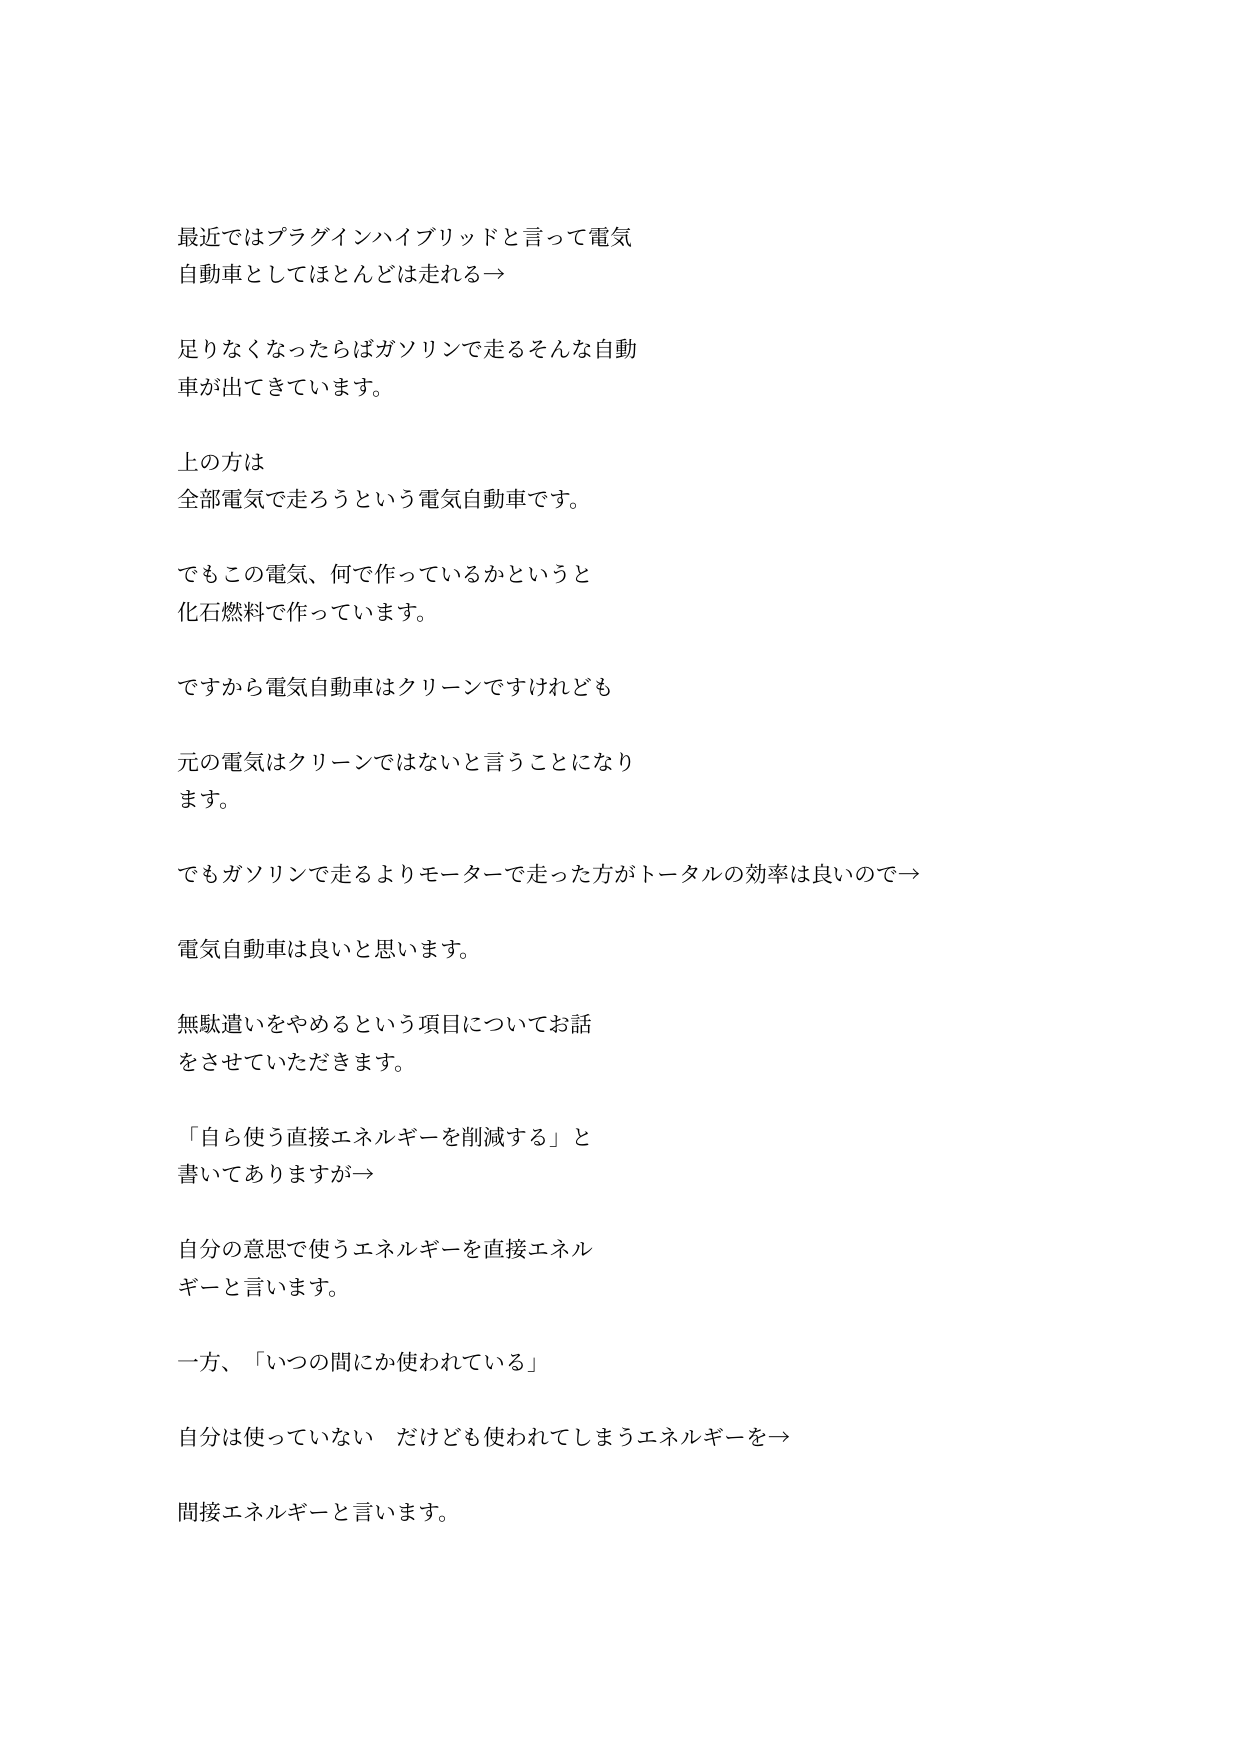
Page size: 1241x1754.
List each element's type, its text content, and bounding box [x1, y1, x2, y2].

text 「自ら使う直接エネルギーを削減する」と [177, 1117, 1063, 1154]
text 電気自動車は良いと思います。 [177, 929, 1063, 967]
text ですから電気自動車はクリーンですけれども [177, 667, 1063, 704]
text 車が出てきています。 [177, 367, 1063, 404]
text 間接エネルギーと言います。 [177, 1492, 1063, 1529]
text 全部電気で走ろうという電気自動車です。 [177, 479, 1063, 517]
text 上の方は [177, 442, 1063, 479]
text でもガソリンで走るよりモーターで走った方がトータルの効率は良いので→ [177, 854, 1063, 892]
text 無駄遣いをやめるという項目についてお話 [177, 1004, 1063, 1042]
text ます。 [177, 779, 1063, 817]
text 最近ではプラグインハイブリッドと言って電気 [177, 217, 1063, 254]
text でもこの電気、何で作っているかというと [177, 554, 1063, 592]
text 書いてありますが→ [177, 1154, 1063, 1192]
text 自動車としてほとんどは走れる→ [177, 254, 1063, 292]
text ギーと言います。 [177, 1267, 1063, 1304]
text 一方、「いつの間にか使われている」 [177, 1342, 1063, 1379]
text 元の電気はクリーンではないと言うことになり [177, 742, 1063, 779]
text 足りなくなったらばガソリンで走るそんな自動 [177, 329, 1063, 367]
text 化石燃料で作っています。 [177, 592, 1063, 629]
text 自分の意思で使うエネルギーを直接エネル [177, 1229, 1063, 1267]
text 自分は使っていない だけども使われてしまうエネルギーを→ [177, 1417, 1063, 1454]
text をさせていただきます。 [177, 1042, 1063, 1079]
